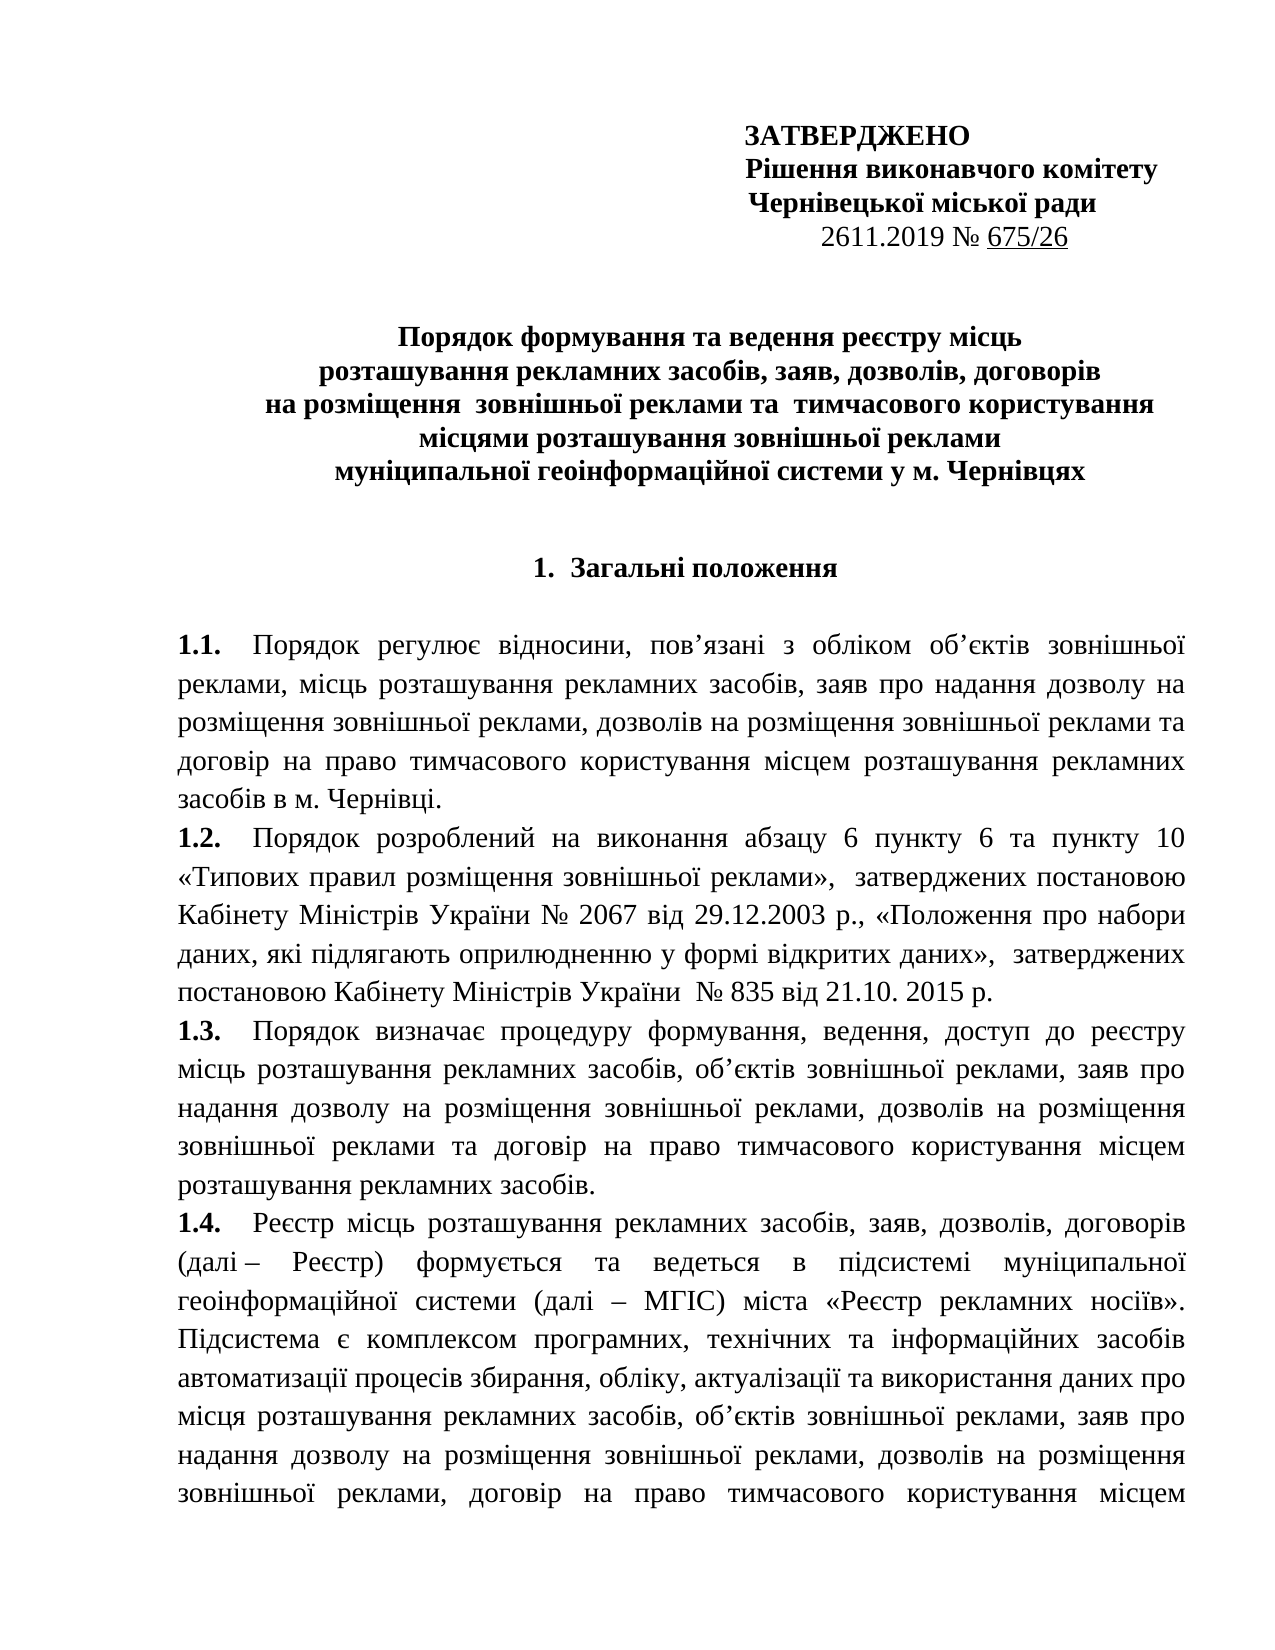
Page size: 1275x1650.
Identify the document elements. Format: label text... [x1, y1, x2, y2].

text Чернівецької міської ради [177, 185, 1186, 219]
text розташування рекламних засобів, заяв, дозволів, договорів [177, 353, 1243, 386]
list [177, 1206, 1186, 1509]
text місцями розташування зовнішньої реклами [177, 420, 1243, 453]
list Порядок визначає процедуру формування, ведення, доступ до реєстру місць розташування рекламних засобів, об’єктів зовнішньої реклами, заяв про надання дозволу на розміщення зовнішньої реклами, дозволів на розміщення зовнішньої реклами та договір на право тимчасового користування місцем розташування рекламних засобів. [177, 1013, 1186, 1201]
list Загальні положення [184, 550, 1186, 584]
text Рішення виконавчого комітету [177, 152, 1186, 185]
text муніципальної геоінформаційної системи у м. Чернівцях [177, 453, 1243, 487]
list Порядок регулює відносини, пов’язані з обліком об’єктів зовнішньої реклами, місць розташування рекламних засобів, заяв про надання дозволу на розміщення зовнішньої реклами, дозволів на розміщення зовнішньої реклами та договір на право тимчасового користування місцем розташування рекламних засобів в м. Чернівці. [177, 627, 1186, 815]
text ЗАТВЕРДЖЕНО [402, 118, 1186, 152]
list Порядок розроблений на виконання абзацу 6 пункту 6 та пункту 10 «Типових правил розміщення зовнішньої реклами», затверджених постановою Кабінету Міністрів України № 2067 від 29.12.2003 р., «Положення про набори даних, які підлягають оприлюдненню у формі відкритих даних», затверджених постановою Кабінету Міністрів України № 835 від 21.10. 2015 р. [177, 820, 1186, 1008]
text на розміщення зовнішньої реклами та тимчасового користування [177, 386, 1243, 420]
text Порядок формування та ведення реєстру місць [177, 319, 1243, 353]
text 2611.2019 № 675/26 [177, 219, 1186, 252]
